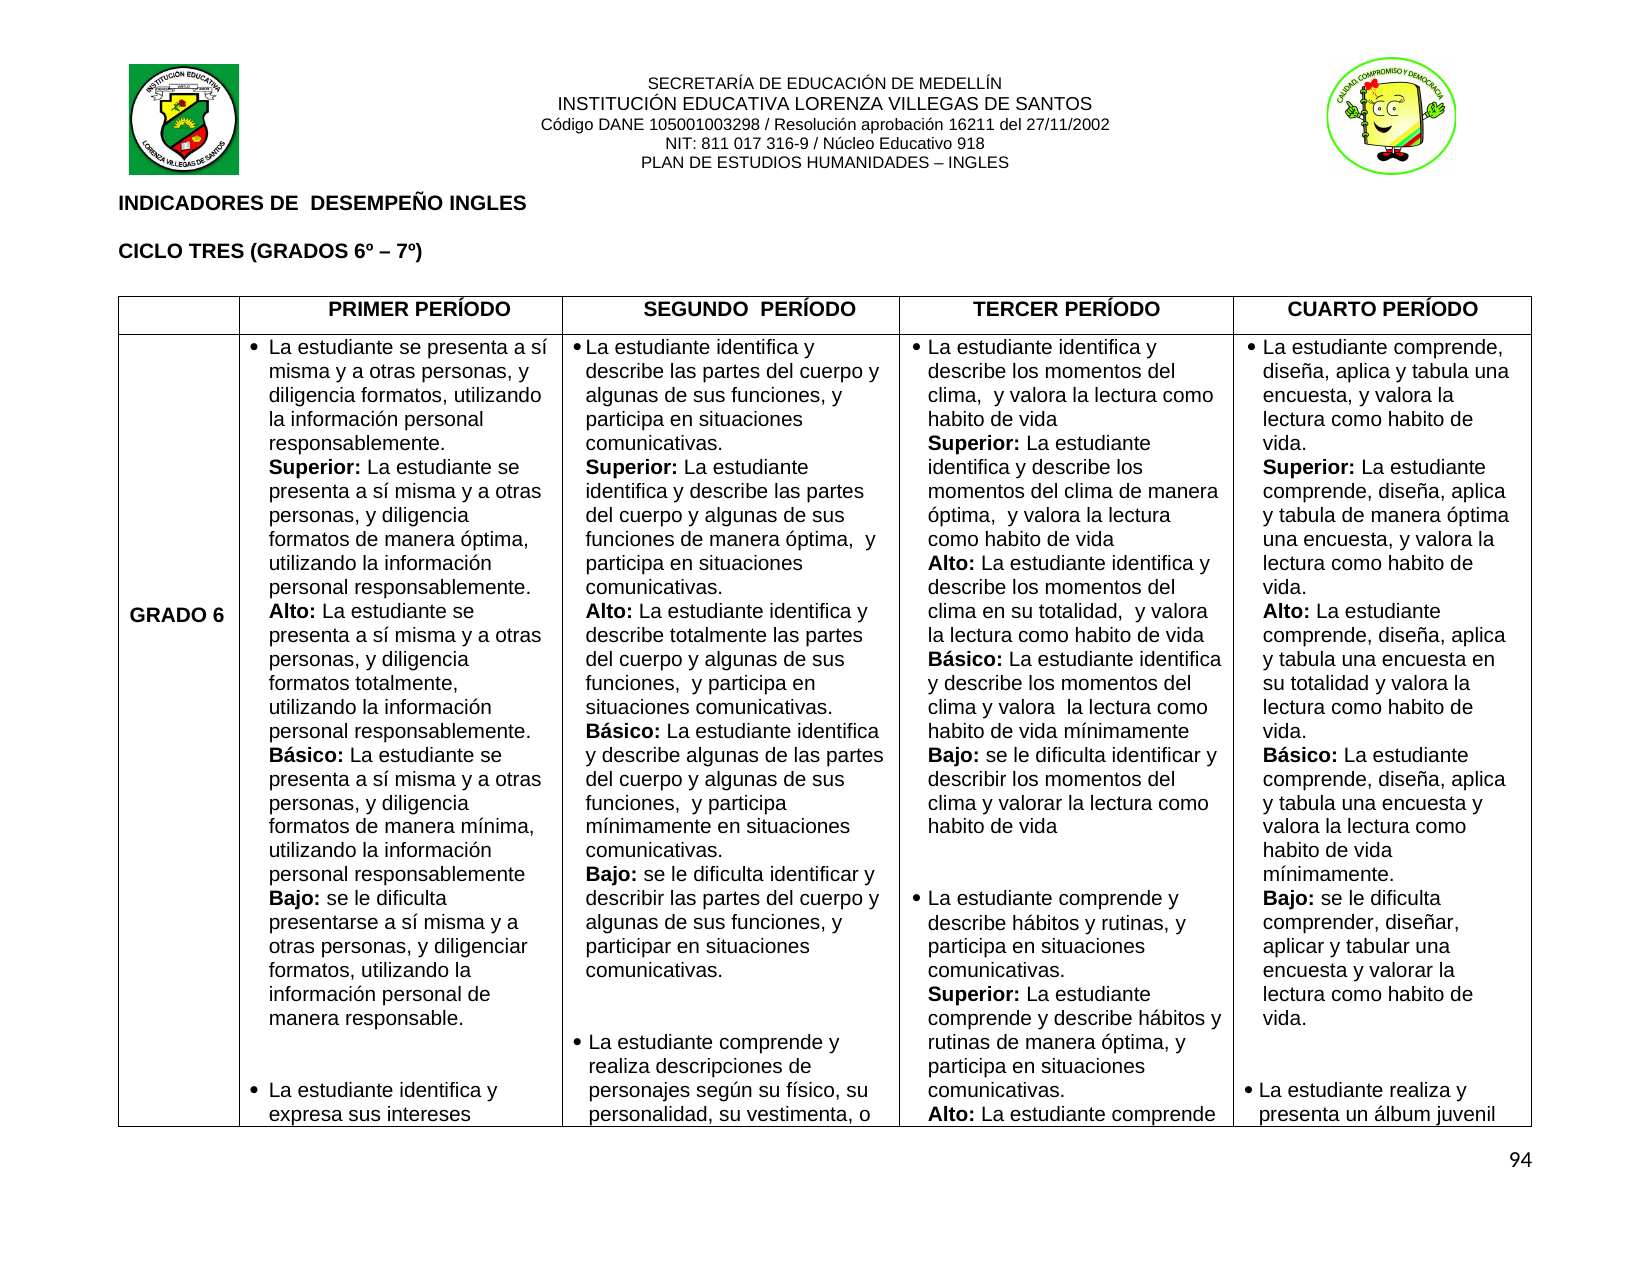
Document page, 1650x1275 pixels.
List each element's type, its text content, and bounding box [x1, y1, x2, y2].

table_header [119, 297, 239, 334]
table_header SEGUNDO PERÍODO [563, 297, 899, 334]
text INDICADORES DE DESEMPEÑO INGLES [118, 191, 1532, 215]
picture [1326, 57, 1457, 175]
table_cell GRADO 6 [119, 335, 239, 1126]
table_header TERCER PERÍODO [900, 297, 1233, 334]
table_header CUARTO PERÍODO [1234, 297, 1531, 334]
table_header PRIMER PERÍODO [240, 297, 562, 334]
text CICLO TRES (GRADOS 6º – 7º) [118, 239, 1532, 263]
picture [128, 64, 240, 175]
